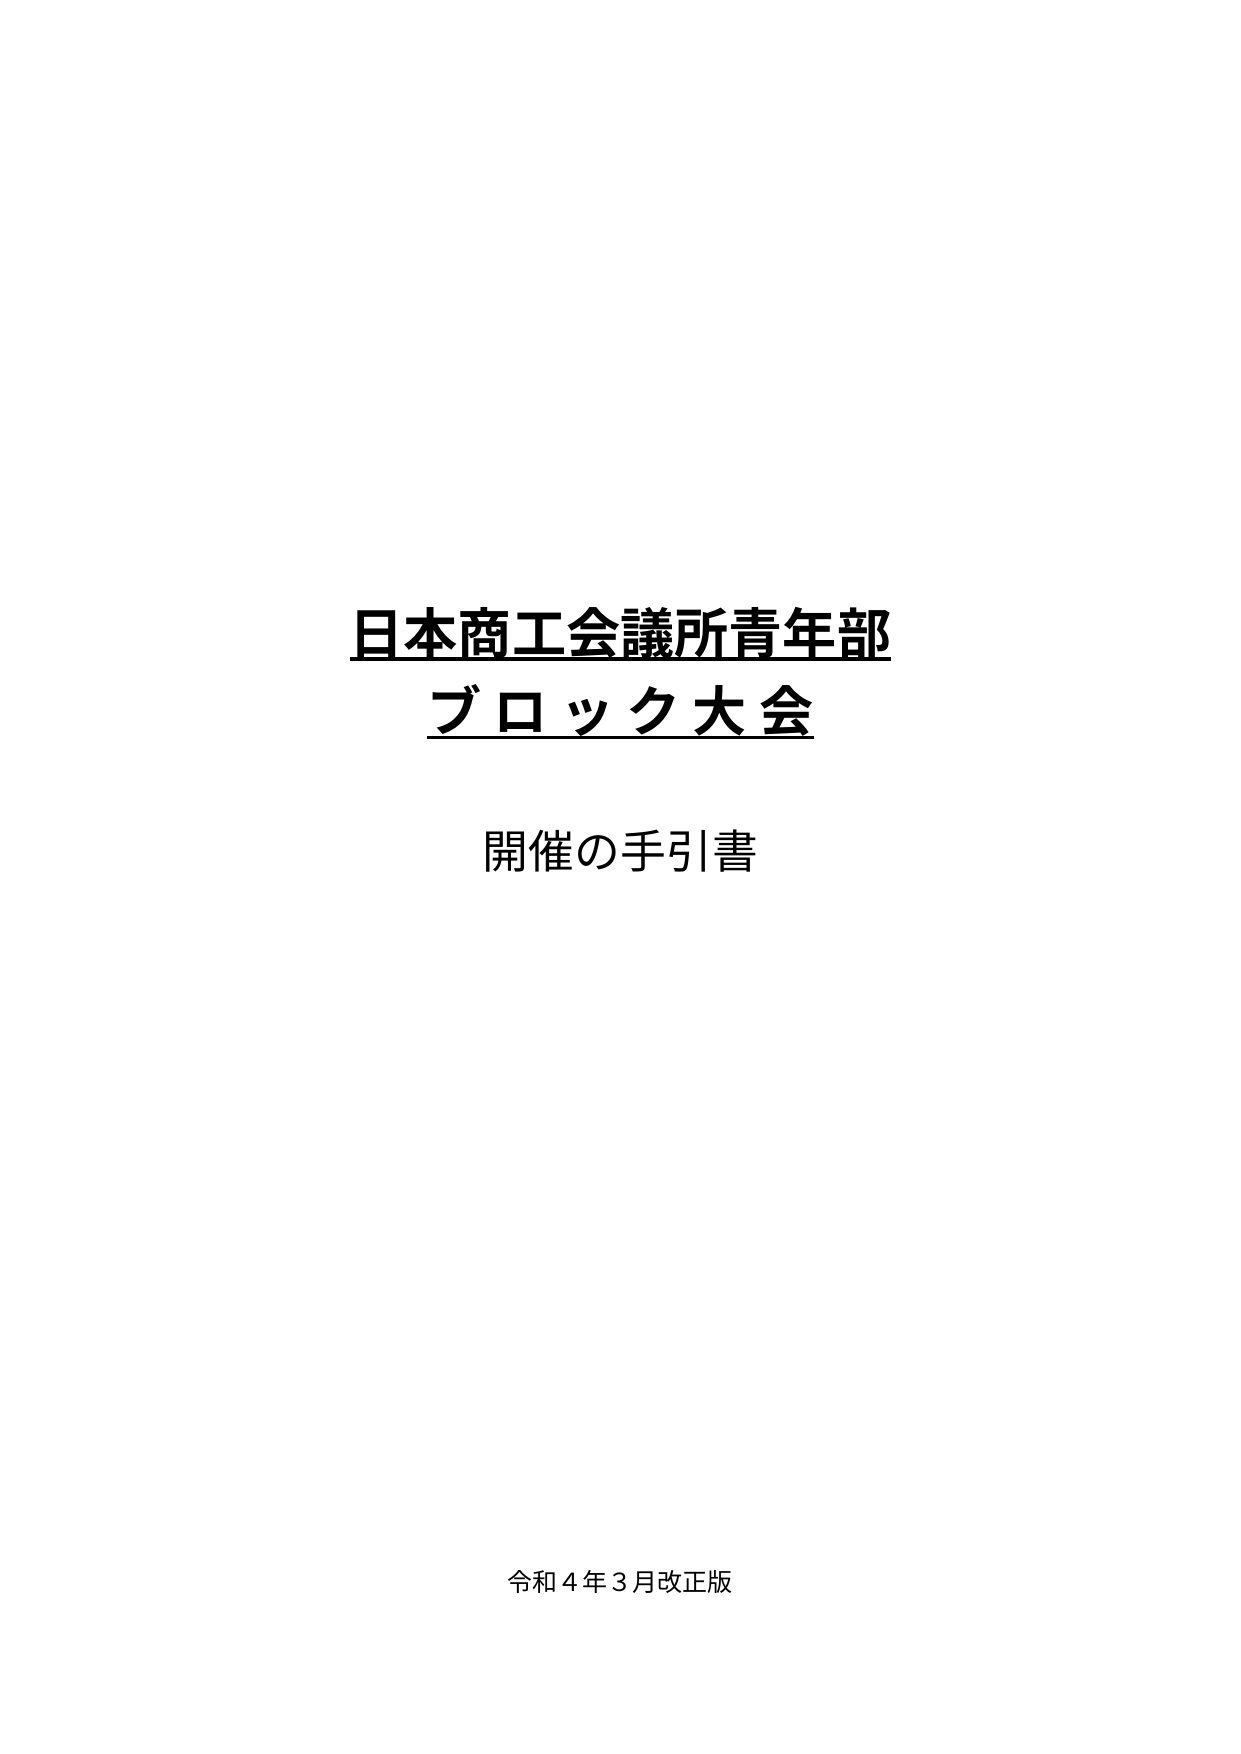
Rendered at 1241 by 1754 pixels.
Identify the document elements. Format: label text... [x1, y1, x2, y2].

text ブ ロ ッ ク 大 会 [118, 669, 1122, 747]
text 令和４年３月改正版 [118, 1563, 1122, 1599]
text 日本商工会議所青年部 [118, 590, 1122, 669]
text 開催の手引書 [118, 815, 1122, 882]
